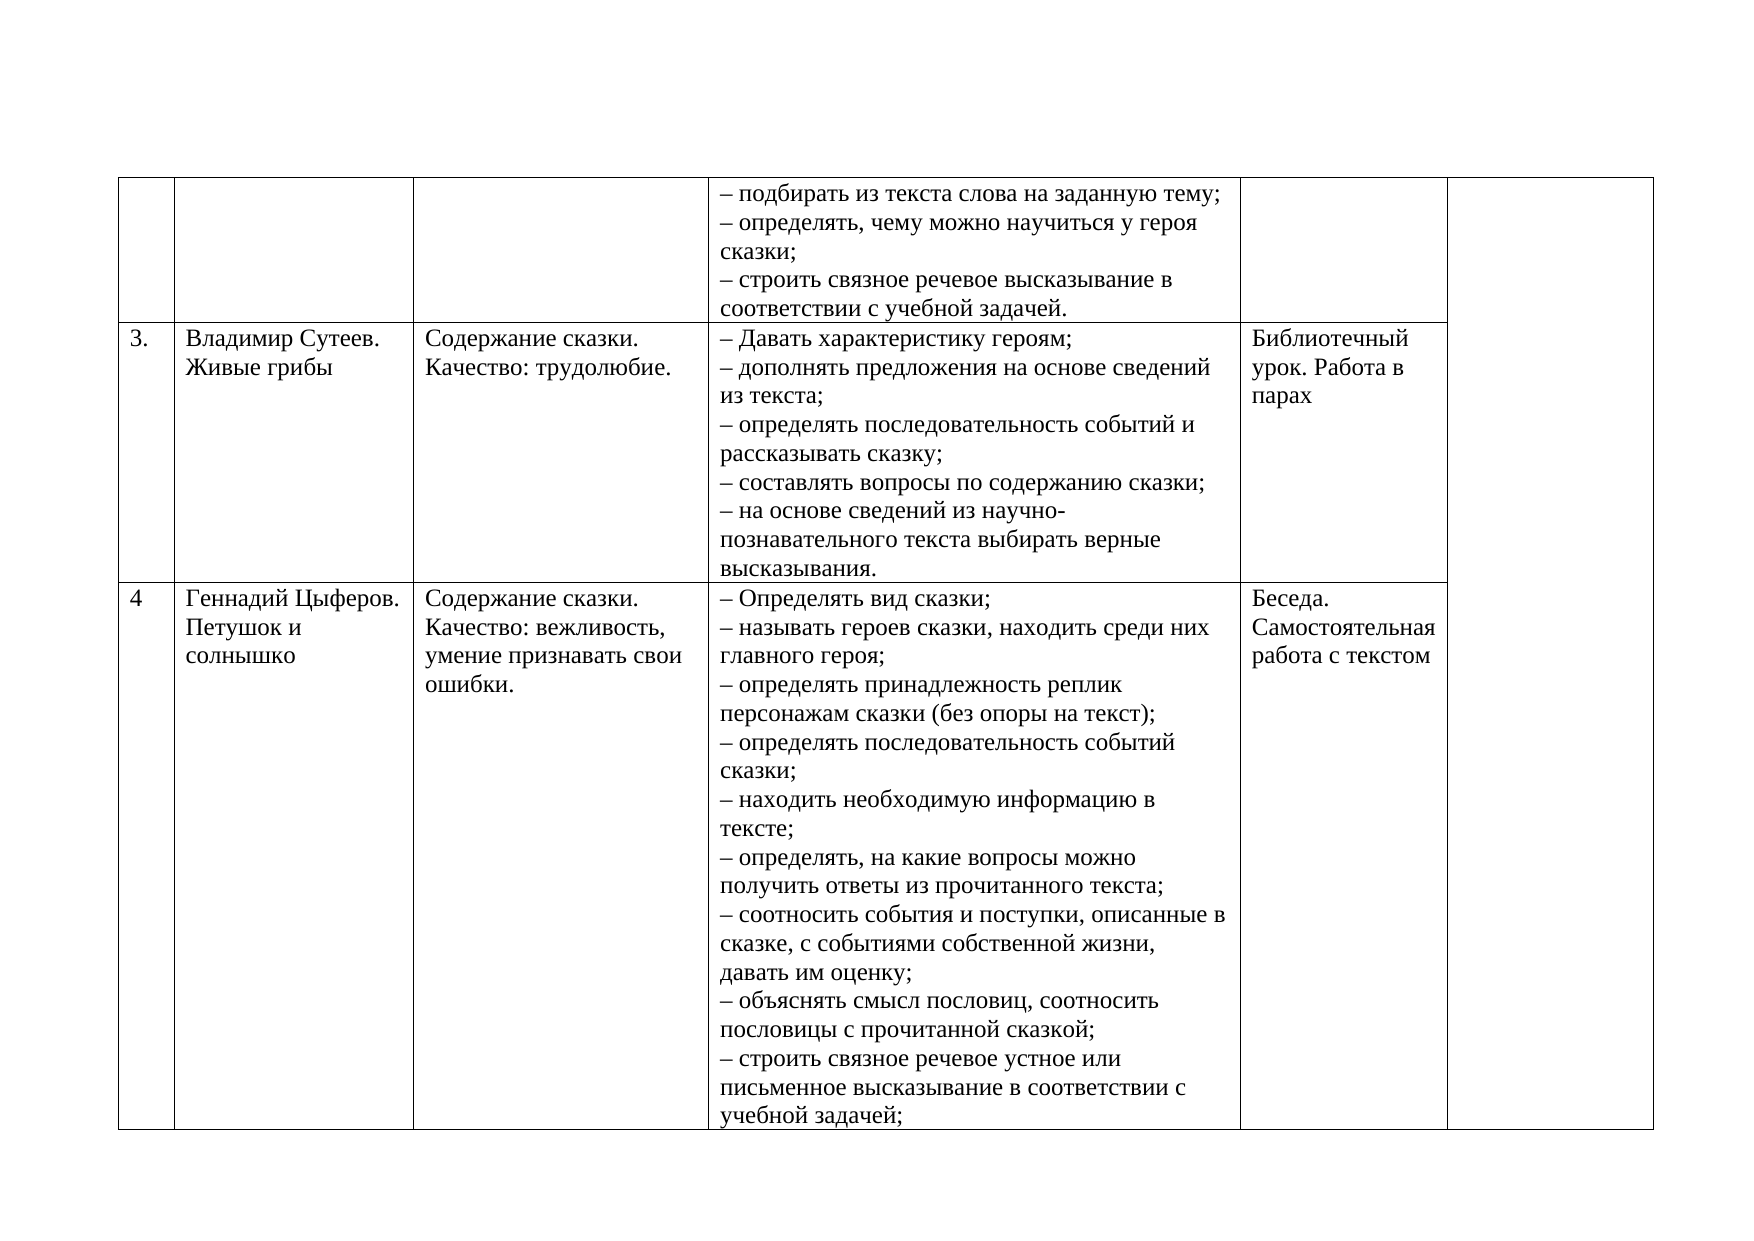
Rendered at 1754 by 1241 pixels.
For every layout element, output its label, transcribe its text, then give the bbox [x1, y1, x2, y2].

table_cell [175, 178, 413, 322]
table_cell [709, 583, 1240, 1129]
table_cell Библиотечный урок. Работа в парах [1241, 323, 1447, 582]
table_cell 3. [119, 323, 174, 582]
table_cell 4 [119, 583, 174, 1129]
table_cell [709, 178, 1240, 322]
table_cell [1241, 178, 1447, 322]
table_cell Содержание сказки. Качество: трудолюбие. [414, 323, 708, 582]
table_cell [1241, 583, 1447, 1129]
table_cell 2. [119, 178, 174, 322]
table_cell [414, 178, 708, 322]
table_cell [414, 583, 708, 1129]
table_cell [175, 583, 413, 1129]
table_cell – Давать характеристику героям; – дополнять предложения на основе сведений из текста; – определять последовательность событий и рассказывать сказку; – составлять вопросы по содержанию сказки; – на основе сведений из научно-познавательного текста выбирать верные высказывания. [709, 323, 1240, 582]
table_cell Владимир Сутеев. Живые грибы [175, 323, 413, 582]
